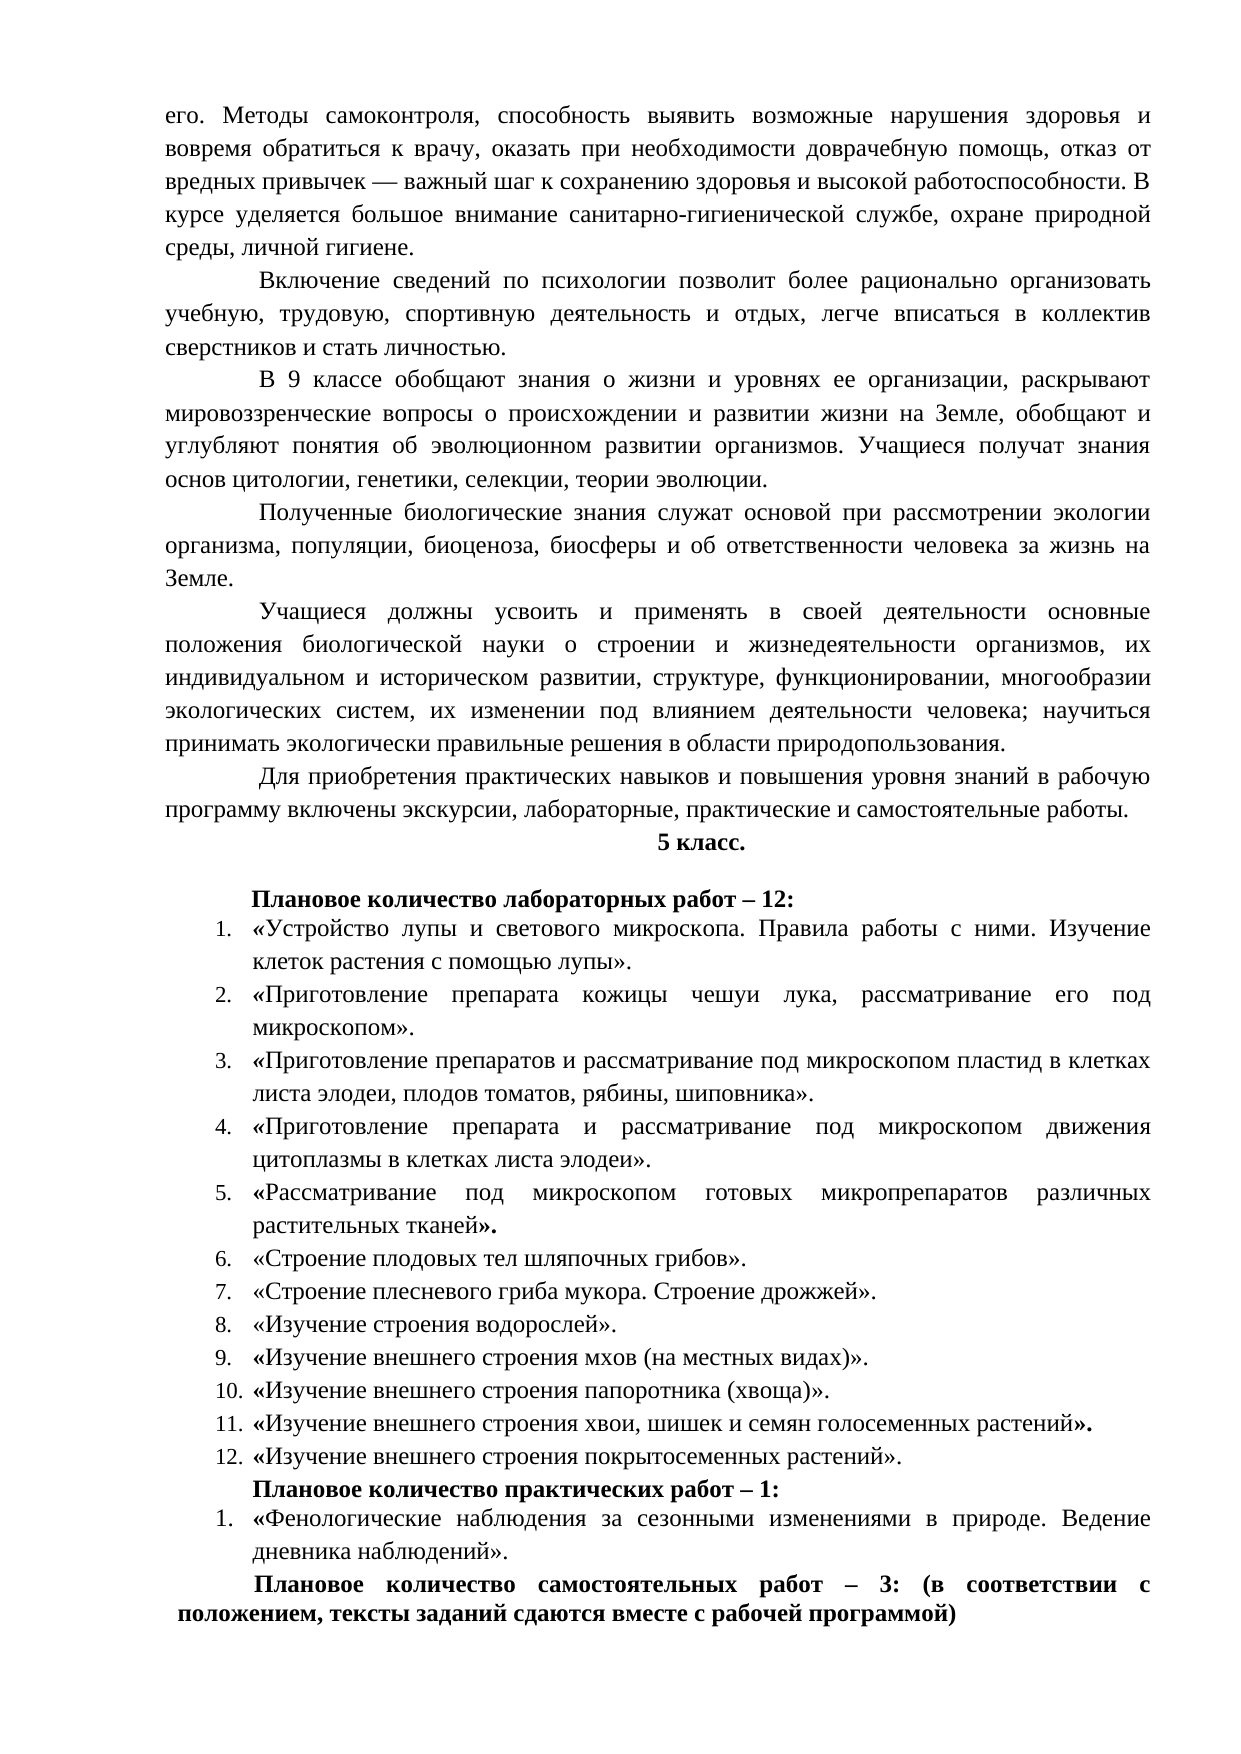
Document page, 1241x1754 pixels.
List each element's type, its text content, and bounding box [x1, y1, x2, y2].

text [165, 100, 1152, 261]
list «Рассматривание под микроскопом готовых микропрепаратов различных растительных тканей». [215, 1177, 1152, 1239]
list «Приготовление препаратов и рассматривание под микроскопом пластид в клетках листа элодеи, плодов томатов, рябины, шиповника». [215, 1045, 1152, 1107]
list «Приготовление препарата и рассматривание под микроскопом движения цитоплазмы в клетках листа элодеи». [215, 1111, 1152, 1173]
list «Строение плодовых тел шляпочных грибов». [215, 1243, 1152, 1272]
list «Изучение строения водорослей». [215, 1309, 1152, 1338]
list Плановое количество практических работ – 1: [252, 1474, 1152, 1503]
list «Изучение внешнего строения мхов (на местных видах)». [215, 1342, 1152, 1371]
list «Строение плесневого гриба мукора. Строение дрожжей». [215, 1276, 1152, 1305]
text Включение сведений по психологии позволит более рационально организовать учебную, трудовую, спортивную деятельность и отдых, легче вписаться в коллектив сверстников и стать личностью. [165, 266, 1152, 360]
text Плановое количество самостоятельных работ – 3: (в соответствии с положением, тексты заданий сдаются вместе с рабочей программой) [177, 1569, 1152, 1627]
text Учащиеся должны усвоить и применять в своей деятельности основные положения биологической науки о строении и жизнедеятельности организмов, их индивидуальном и историческом развитии, структуре, функционировании, многообразии экологических систем, их изменении под влиянием деятельности человека; научиться принимать экологически правильные решения в области природопользования. [165, 596, 1152, 757]
list «Изучение внешнего строения папоротника (хвоща)». [215, 1375, 1152, 1404]
text 5 класс. [177, 827, 1152, 856]
list «Изучение внешнего строения хвои, шишек и семян голосеменных растений». [215, 1408, 1152, 1437]
list «Приготовление препарата кожицы чешуи лука, рассматривание его под микроскопом». [215, 979, 1152, 1041]
text Полученные биологические знания служат основой при рассмотрении экологии организма, популяции, биоценоза, биосферы и об ответственности человека за жизнь на Земле. [165, 497, 1152, 591]
text В 9 классе обобщают знания о жизни и уровнях ее организации, раскрывают мировоззренческие вопросы о происхождении и развитии жизни на Земле, обобщают и углубляют понятия об эволюционном развитии организмов. Учащиеся получат знания основ цитологии, генетики, селекции, теории эволюции. [165, 364, 1152, 492]
list «Изучение внешнего строения покрытосеменных растений». [215, 1441, 1152, 1470]
list «Фенологические наблюдения за сезонными изменениями в природе. Ведение дневника наблюдений». [215, 1503, 1152, 1565]
text Плановое количество лабораторных работ – 12: [177, 884, 1152, 913]
text Для приобретения практических навыков и повышения уровня знаний в рабочую программу включены экскурсии, лабораторные, практические и самостоятельные работы. [165, 761, 1152, 823]
list «Устройство лупы и светового микроскопа. Правила работы с ними. Изучение клеток растения с помощью лупы». [215, 913, 1152, 975]
